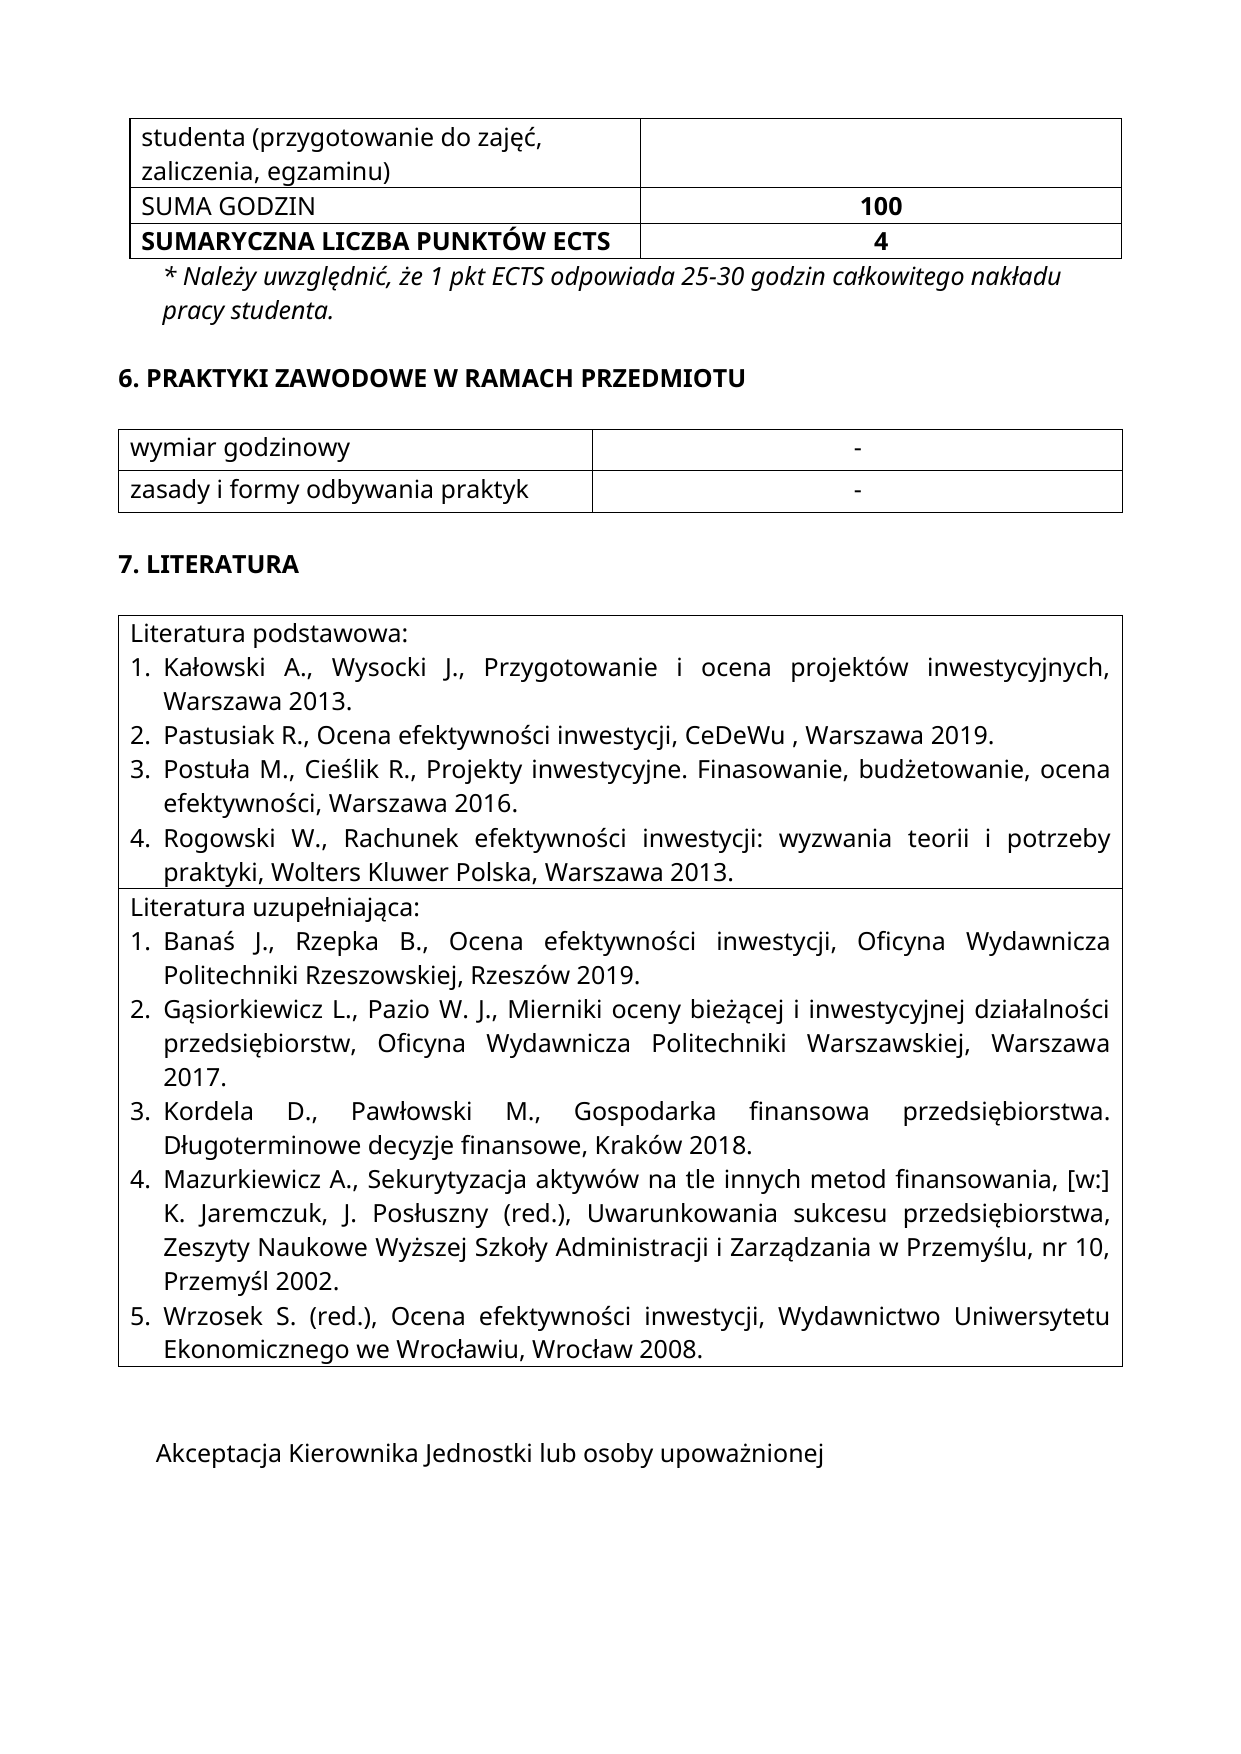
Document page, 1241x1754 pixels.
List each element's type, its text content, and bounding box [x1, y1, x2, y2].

table_cell 100 [641, 188, 1121, 222]
text * Należy uwzględnić, że 1 pkt ECTS odpowiada 25-30 godzin całkowitego nakładu pracy studenta. [162, 259, 1122, 327]
text 7. LITERATURA [118, 547, 1122, 581]
table_cell zasady i formy odbywania praktyk [119, 471, 592, 512]
table_header wymiar godzinowy [119, 430, 592, 470]
table_header - [593, 430, 1122, 470]
table_cell SUMARYCZNA LICZBA PUNKTÓW ECTS [131, 224, 640, 257]
text 6. PRAKTYKI ZAWODOWE W RAMACH PRZEDMIOTU [118, 361, 1122, 395]
table_header Literatura podstawowa: Kałowski A., Wysocki J., Przygotowanie i ocena projektów inwestycyjnych, Warszawa 2013. Pastusiak R., Ocena efektywności inwestycji, CeDeWu , Warszawa 2019. Postuła M., Cieślik R., Projekty inwestycyjne. Finasowanie, budżetowanie, ocena efektywności, Warszawa 2016. Rogowski W., Rachunek efektywności inwestycji: wyzwania teorii i potrzeby praktyki, Wolters Kluwer Polska, Warszawa 2013. [119, 616, 1122, 888]
table_cell Literatura uzupełniająca: Banaś J., Rzepka B., Ocena efektywności inwestycji, Oficyna Wydawnicza Politechniki Rzeszowskiej, Rzeszów 2019. Gąsiorkiewicz L., Pazio W. J., Mierniki oceny bieżącej i inwestycyjnej działalności przedsiębiorstw, Oficyna Wydawnicza Politechniki Warszawskiej, Warszawa 2017. Kordela D., Pawłowski M., Gospodarka finansowa przedsiębiorstwa. Długoterminowe decyzje finansowe, Kraków 2018. Mazurkiewicz A., Sekurytyzacja aktywów na tle innych metod finansowania, [w:] K. Jaremczuk, J. Posłuszny (red.), Uwarunkowania sukcesu przedsiębiorstwa, Zeszyty Naukowe Wyższej Szkoły Administracji i Zarządzania w Przemyślu, nr 10, Przemyśl 2002. Wrzosek S. (red.), Ocena efektywności inwestycji, Wydawnictwo Uniwersytetu Ekonomicznego we Wrocławiu, Wrocław 2008. [119, 889, 1122, 1366]
table_cell 45 [641, 119, 1121, 187]
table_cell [131, 119, 640, 187]
table_cell SUMA GODZIN [131, 188, 640, 222]
table_cell 4 [641, 224, 1121, 257]
table_cell - [593, 471, 1122, 512]
text Akceptacja Kierownika Jednostki lub osoby upoważnionej [156, 1435, 1122, 1469]
